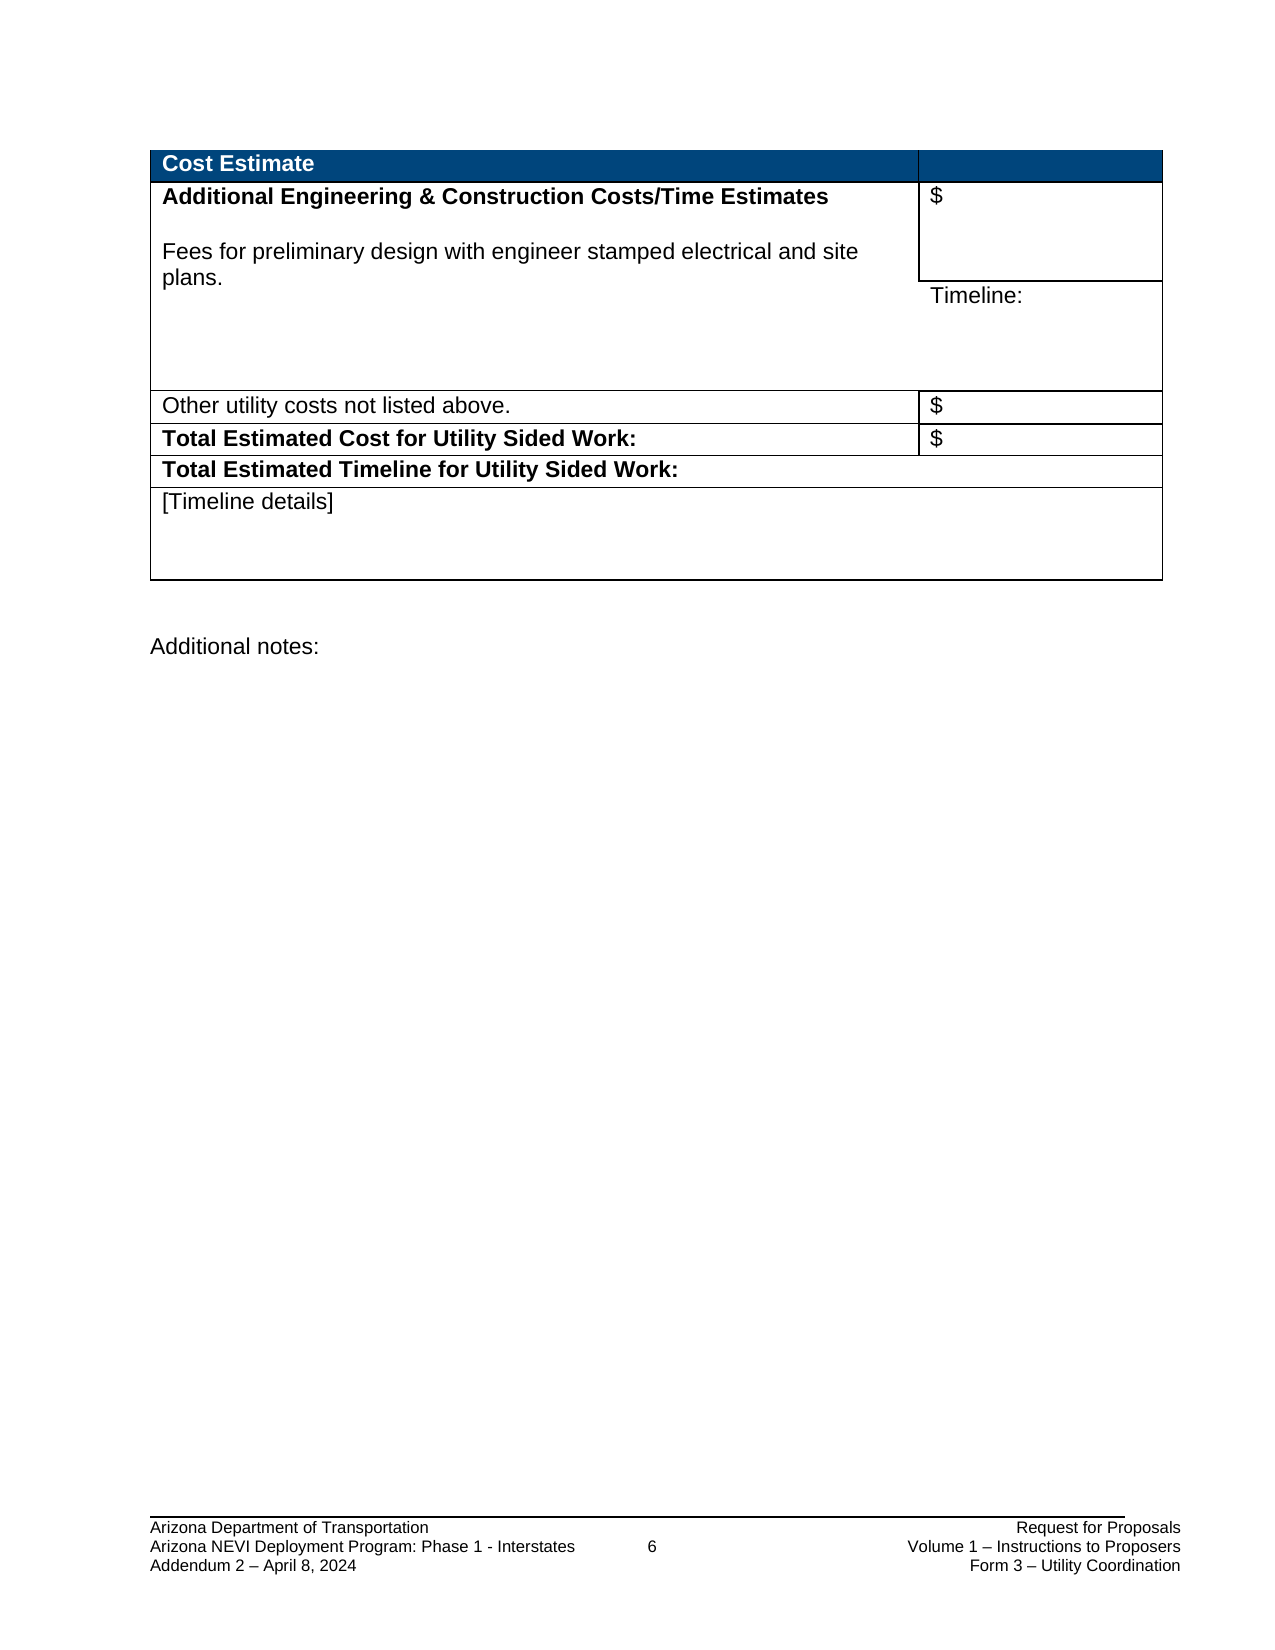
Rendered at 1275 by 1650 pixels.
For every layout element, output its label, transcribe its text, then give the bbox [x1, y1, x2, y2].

table_cell Total Estimated Timeline for Utility Sided Work: [151, 456, 1162, 487]
table_header Cost Estimate [151, 150, 918, 181]
table_cell $ [920, 392, 1162, 422]
table_cell $ [920, 183, 1162, 279]
table_cell Additional Engineering & Construction Costs/Time Estimates Fees for preliminary design with engineer stamped electrical and site plans. [151, 183, 919, 390]
table_cell Other utility costs not listed above. [151, 391, 918, 422]
table_cell Total Estimated Cost for Utility Sided Work: [151, 424, 918, 455]
table_cell $ [920, 425, 1162, 455]
text Additional notes: [150, 633, 1125, 659]
table_cell [Timeline details] [151, 488, 1162, 579]
table_cell Timeline: [919, 282, 1162, 390]
table_header [919, 150, 1162, 181]
